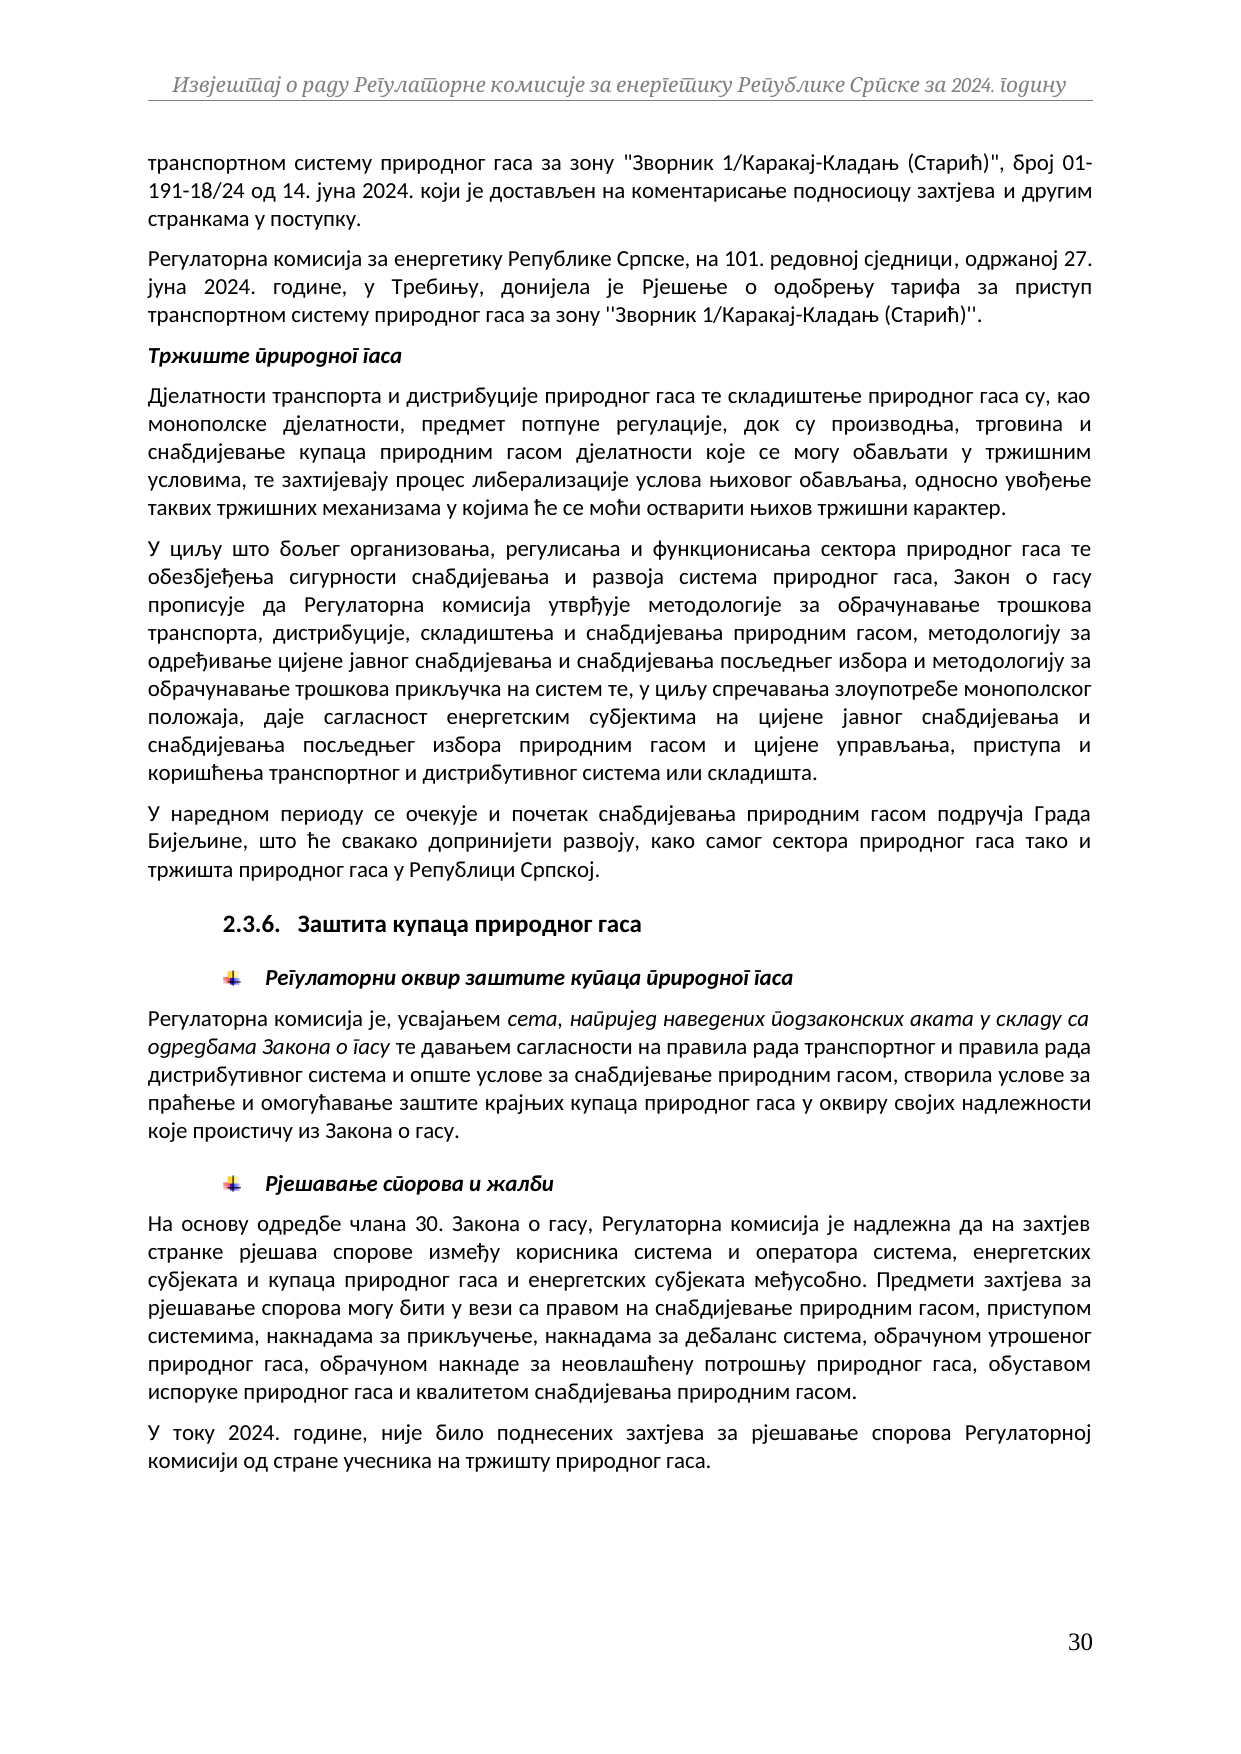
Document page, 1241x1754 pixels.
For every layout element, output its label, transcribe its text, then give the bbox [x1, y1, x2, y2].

text У току 2024. године, није било поднесених захтјева за рјешавање спорова Регулаторној комисији од стране учесника на тржишту природног гаса. [148, 1418, 1093, 1474]
text Дјелатности транспорта и дистрибуције природног гаса те складиштење природног гаса су, као монополске дјелатности, предмет потпуне регулације, док су производња, трговина и снабдијевање купаца природним гасом дјелатности које се могу обављати у тржишним условима, те захтијевају процес либерализације услова њиховог обављања, односно увођење таквих тржишних механизама у којима ће се моћи остварити њихов тржишни карактер. [148, 381, 1093, 521]
list Рјешавање спорова и жалби [223, 1169, 1093, 1197]
text Регулаторна комисија је, усвајањем сета, напријед наведених подзаконских аката у складу са одредбама Закона о гасу те давањем сагласности на правила рада транспортног и правила рада дистрибутивног система и опште услове за снабдијевање природним гасом, створила услове за праћење и омогућавање заштите крајњих купаца природног гаса у оквиру својих надлежности које проистичу из Закона о гасу. [148, 1004, 1093, 1144]
list Регулаторни оквир заштите купаца природног гаса [223, 963, 1093, 991]
text Тржиште природног гаса [148, 341, 1093, 369]
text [148, 148, 1093, 232]
text На основу одредбе члана 30. Закона о гасу, Регулаторна комисија је надлежна да на захтјев странке рјешава спорове између корисника система и оператора система, енергетских субјеката и купаца природног гаса и енергетских субјеката међусобно. Предмети захтјева за рјешавање спорова могу бити у вези са правом на снабдијевање природним гасом, приступом системима, накнадама за прикључење, накнадама за дебаланс система, обрачуном утрошеног природног гаса, обрачуном накнаде за неовлашћену потрошњу природног гаса, обуставом испоруке природног гаса и квалитетом снабдијевања природним гасом. [148, 1209, 1093, 1406]
picture [223, 969, 241, 986]
text Регулаторна комисија за енергетику Републике Српске, на 101. редовној сједници, одржаној 27. јуна 2024. године, у Требињу, донијела je Рјешење о одобрењу тарифа за приступ транспортном систему природног гаса за зону ''Зворник 1/Каракај-Кладањ (Старић)''. [148, 244, 1093, 328]
text У наредном периоду се очекује и почетак снабдијевања природним гасом подручја Града Бијељине, што ће свакако допринијети развоју, како самог сектора природног гаса тако и тржишта природног гаса у Републици Српској. [148, 799, 1093, 883]
text У циљу што бољег организовања, регулисања и функционисања сектора природног гаса те обезбјеђења сигурности снабдијевања и развоја система природног гаса, Закон о гасу прописује да Регулаторна комисија утврђује методологије за обрачунавање трошкова транспорта, дистрибуције, складиштења и снабдијевања природним гасом, методологију за одређивање цијене јавног снабдијевања и снабдијевања посљедњег избора и методологију за обрачунавање трошкова прикључка на систем те, у циљу спречавања злоупотребе монополског положаја, даје сагласност енергетским субјектима на цијене јавног снабдијевања и снабдијевања посљедњег избора природним гасом и цијене управљања, приступа и коришћења транспортног и дистрибутивног система или складишта. [148, 534, 1093, 786]
picture [223, 1174, 241, 1192]
subtitle Заштита купаца природног гаса [223, 908, 1093, 938]
